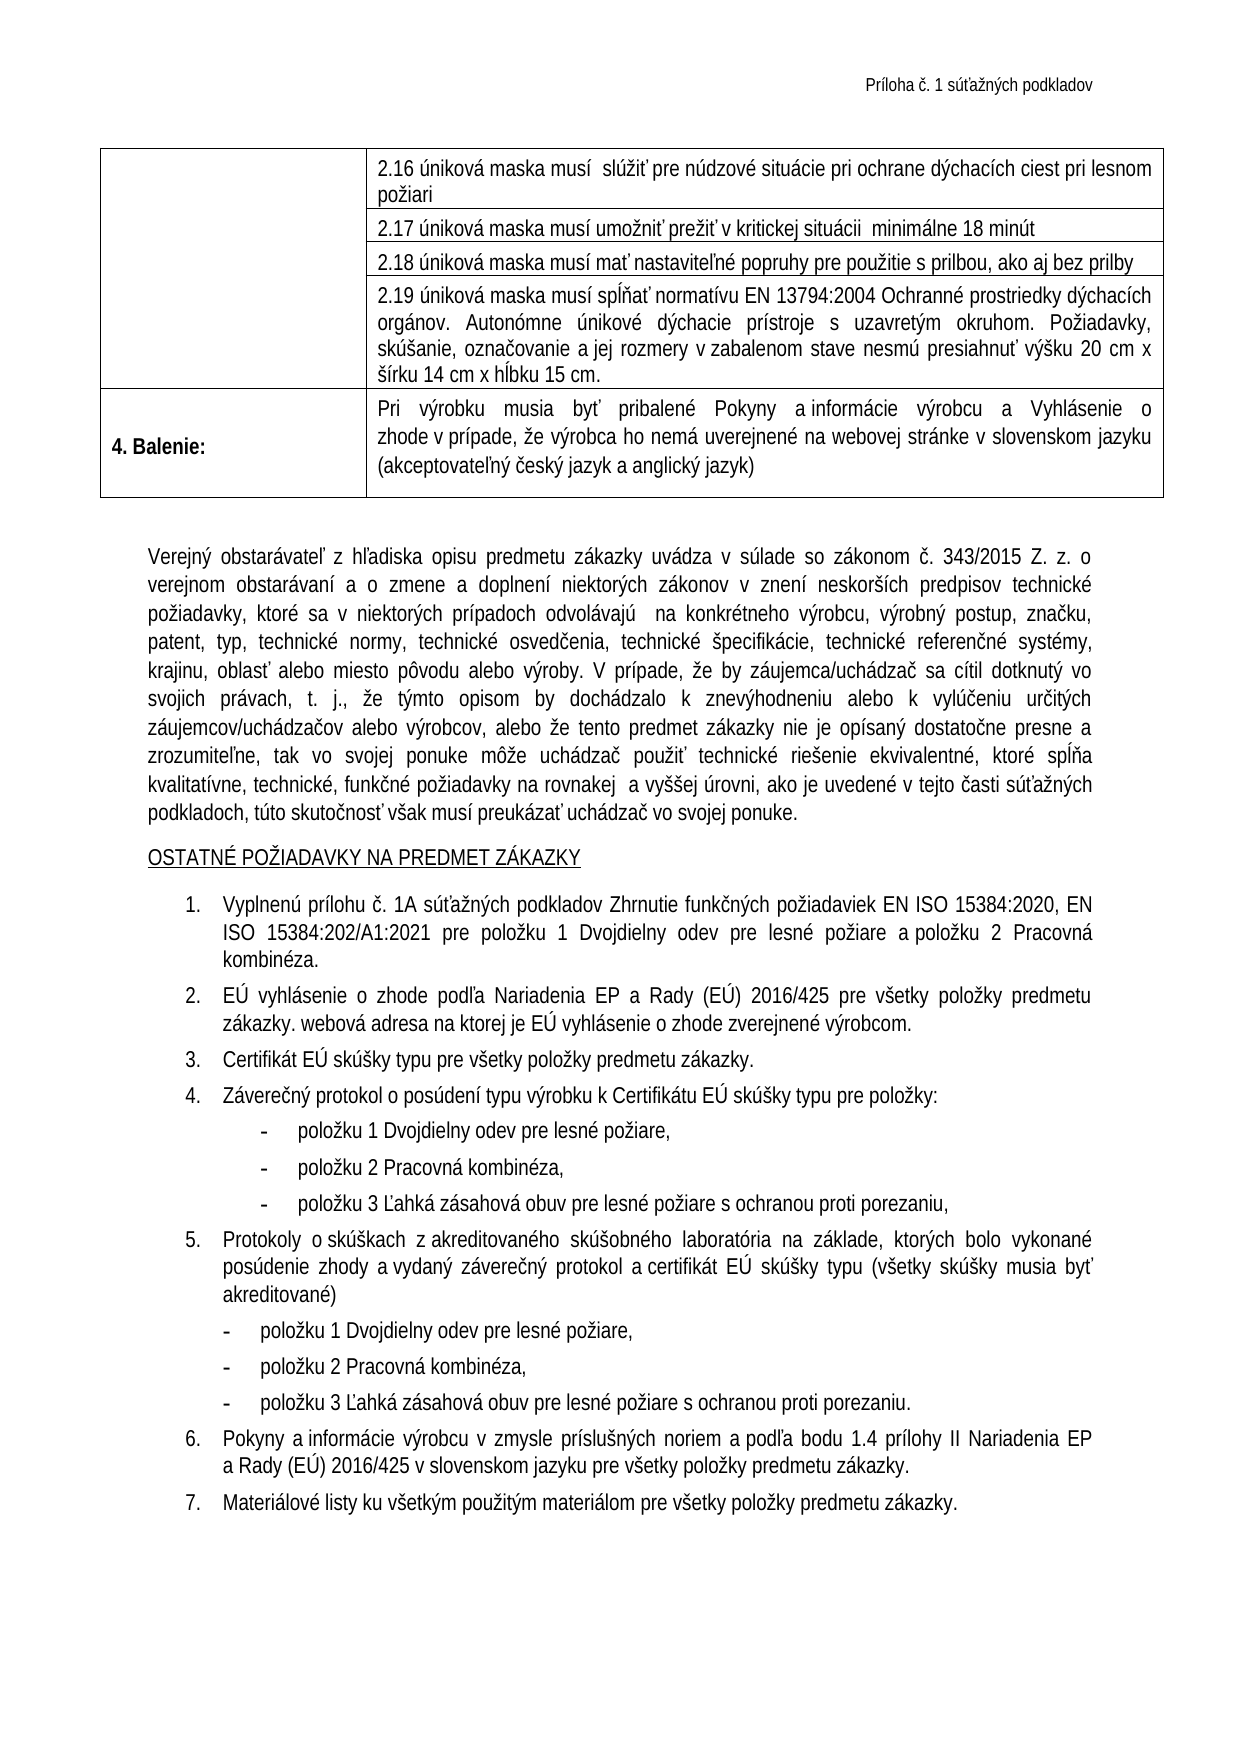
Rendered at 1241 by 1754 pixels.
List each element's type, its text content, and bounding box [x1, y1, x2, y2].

list Záverečný protokol o posúdení typu výrobku k Certifikátu EÚ skúšky typu pre položky: [185, 1082, 1093, 1108]
list položku 2 Pracovná kombinéza, [260, 1153, 1093, 1180]
list Protokoly o skúškach z akreditovaného skúšobného laboratória na základe, ktorých bolo vykonané posúdenie zhody a vydaný záverečný protokol a certifikát EÚ skúšky typu (všetky skúšky musia byť akreditované) [185, 1226, 1093, 1307]
list položku 1 Dvojdielny odev pre lesné požiare, [223, 1317, 1093, 1343]
list Certifikát EÚ skúšky typu pre všetky položky predmetu zákazky. [185, 1046, 1093, 1072]
list položku 1 Dvojdielny odev pre lesné požiare, [260, 1117, 1093, 1144]
list EÚ vyhlásenie o zhode podľa Nariadenia EP a Rady (EÚ) 2016/425 pre všetky položky predmetu zákazky. webová adresa na ktorej je EÚ vyhlásenie o zhode zverejnené výrobcom. [185, 982, 1093, 1036]
table_cell 4. Balenie: [101, 389, 366, 497]
list položku 3 Ľahká zásahová obuv pre lesné požiare s ochranou proti porezaniu. [223, 1389, 1093, 1415]
text OSTATNÉ POŽIADAVKY NA PREDMET ZÁKAZKY [148, 844, 1093, 870]
table_cell 2.17 úniková maska musí umožniť prežiť v kritickej situácii minimálne 18 minút [367, 209, 1163, 241]
table_cell 2.19 úniková maska musí spĺňať normatívu EN 13794:2004 Ochranné prostriedky dýchacích orgánov. Autonómne únikové dýchacie prístroje s uzavretým okruhom. Požiadavky, skúšanie, označovanie a jej rozmery v zabalenom stave nesmú presiahnuť výšku 20 cm x šírku 14 cm x hĺbku 15 cm. [367, 276, 1163, 388]
list Pokyny a informácie výrobcu v zmysle príslušných noriem a podľa bodu 1.4 prílohy II Nariadenia EP a Rady (EÚ) 2016/425 v slovenskom jazyku pre všetky položky predmetu zákazky. [185, 1425, 1093, 1479]
text Verejný obstarávateľ z hľadiska opisu predmetu zákazky uvádza v súlade so zákonom č. 343/2015 Z. z. o verejnom obstarávaní a o zmene a doplnení niektorých zákonov v znení neskorších predpisov technické požiadavky, ktoré sa v niektorých prípadoch odvolávajú na konkrétneho výrobcu, výrobný postup, značku, patent, typ, technické normy, technické osvedčenia, technické špecifikácie, technické referenčné systémy, krajinu, oblasť alebo miesto pôvodu alebo výroby. V prípade, že by záujemca/uchádzač sa cítil dotknutý vo svojich právach, t. j., že týmto opisom by dochádzalo k znevýhodneniu alebo k vylúčeniu určitých záujemcov/uchádzačov alebo výrobcov, alebo že tento predmet zákazky nie je opísaný dostatočne presne a zrozumiteľne, tak vo svojej ponuke môže uchádzač použiť technické riešenie ekvivalentné, ktoré spĺňa kvalitatívne, technické, funkčné požiadavky na rovnakej a vyššej úrovni, ako je uvedené v tejto časti súťažných podkladoch, túto skutočnosť však musí preukázať uchádzač vo svojej ponuke. [148, 543, 1093, 825]
table_cell Pri výrobku musia byť pribalené Pokyny a informácie výrobcu a Vyhlásenie o zhode v prípade, že výrobca ho nemá uverejnené na webovej stránke v slovenskom jazyku (akceptovateľný český jazyk a anglický jazyk) [367, 389, 1163, 497]
list Materiálové listy ku všetkým použitým materiálom pre všetky položky predmetu zákazky. [185, 1488, 1093, 1515]
table_cell 2.18 úniková maska musí mať nastaviteľné popruhy pre použitie s prilbou, ako aj bez prilby [367, 242, 1163, 275]
list Vyplnenú prílohu č. 1A súťažných podkladov Zhrnutie funkčných požiadaviek EN ISO 15384:2020, EN ISO 15384:202/A1:2021 pre položku 1 Dvojdielny odev pre lesné požiare a položku 2 Pracovná kombinéza. [185, 891, 1093, 972]
table_cell 2.16 úniková maska musí slúžiť pre núdzové situácie pri ochrane dýchacích ciest pri lesnom požiari [367, 149, 1163, 208]
list položku 2 Pracovná kombinéza, [223, 1353, 1093, 1379]
list položku 3 Ľahká zásahová obuv pre lesné požiare s ochranou proti porezaniu, [260, 1189, 1093, 1216]
